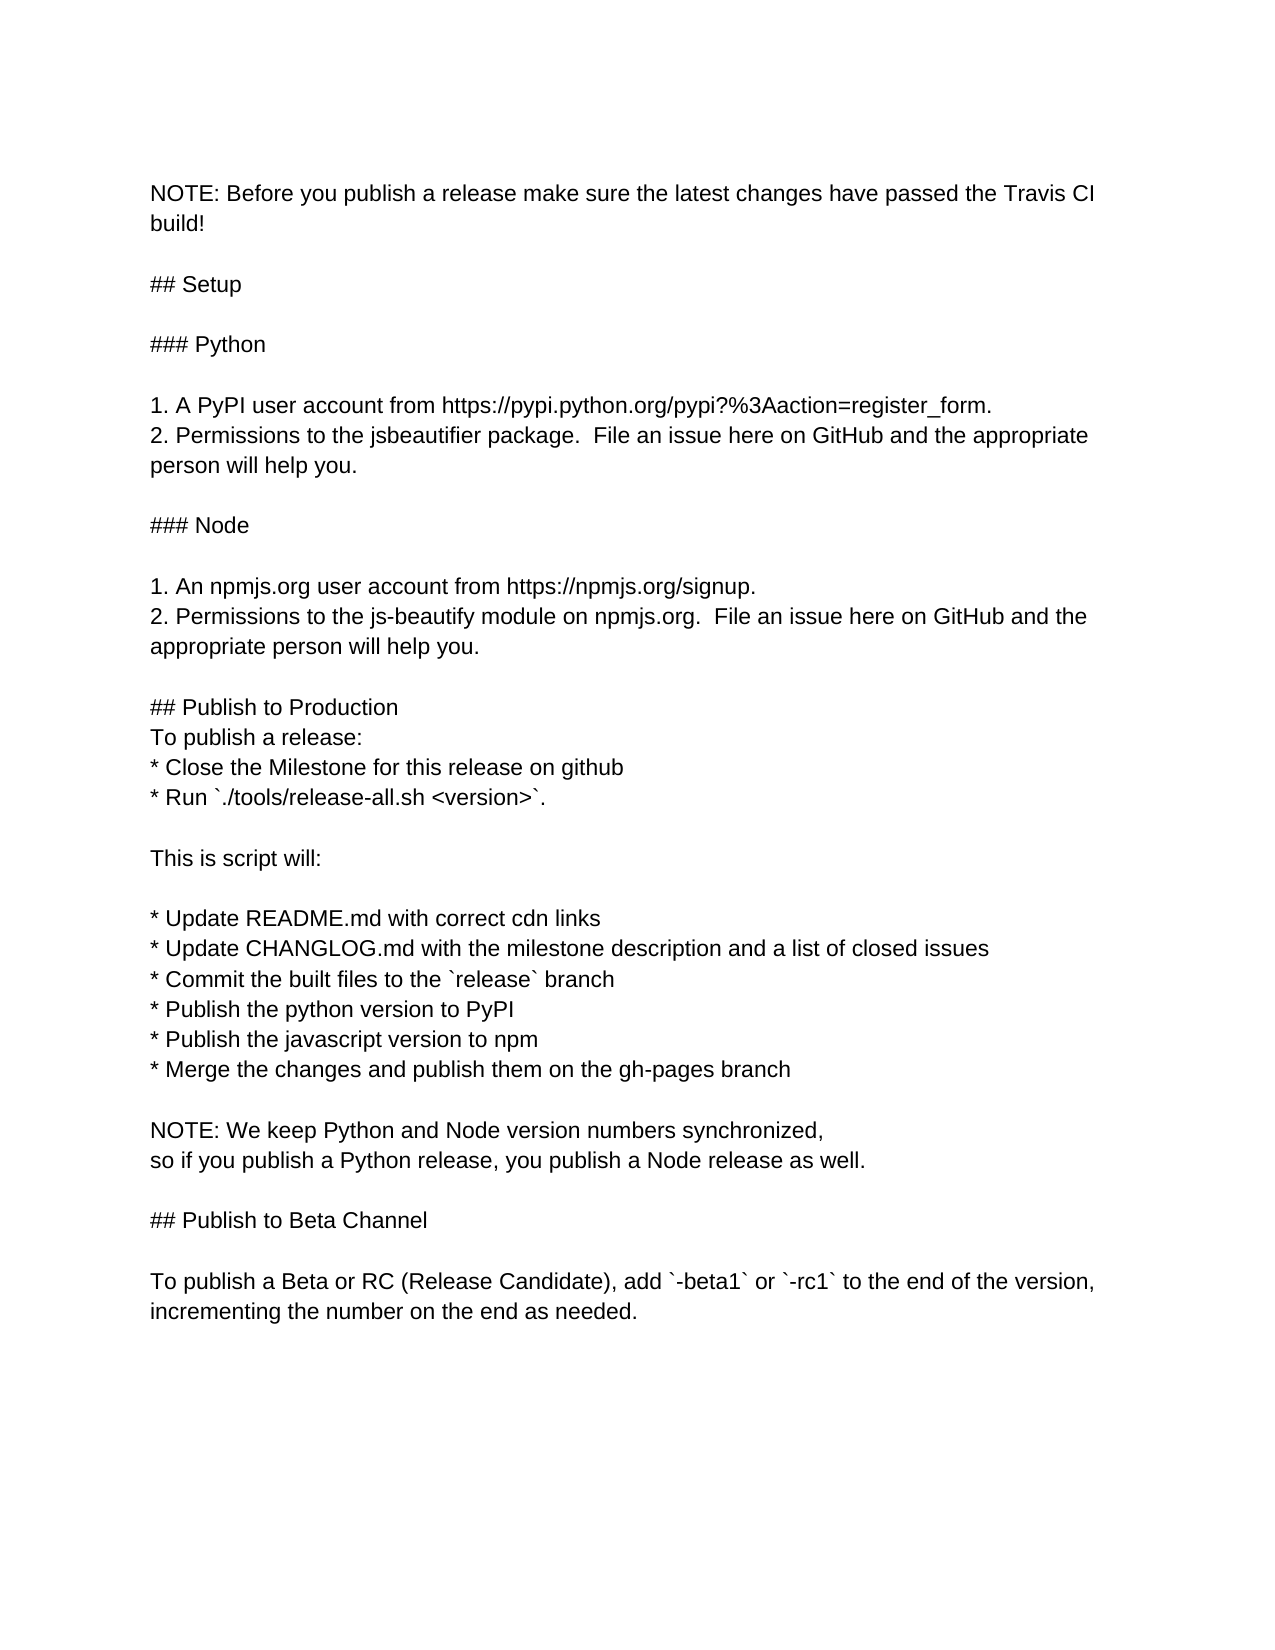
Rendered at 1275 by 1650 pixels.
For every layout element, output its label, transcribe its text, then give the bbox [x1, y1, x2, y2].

text NOTE: Before you publish a release make sure the latest changes have passed the Travis CI build! [150, 180, 1125, 237]
text * Merge the changes and publish them on the gh-pages branch [150, 1056, 1125, 1083]
text ## Publish to Beta Channel [150, 1207, 1125, 1234]
text * Run `./tools/release-all.sh <version>`. [150, 784, 1125, 811]
text 1. A PyPI user account from https://pypi.python.org/pypi?%3Aaction=register_form. [150, 392, 1125, 418]
text 2. Permissions to the jsbeautifier package. File an issue here on GitHub and the appropriate person will help you. [150, 422, 1125, 478]
text * Update README.md with correct cdn links [150, 905, 1125, 932]
text ## Publish to Production [150, 694, 1125, 720]
text ## Setup [150, 271, 1125, 297]
text This is script will: [150, 845, 1125, 871]
text 2. Permissions to the js-beautify module on npmjs.org. File an issue here on GitHub and the appropriate person will help you. [150, 603, 1125, 660]
text ### Python [150, 331, 1125, 358]
text To publish a release: [150, 724, 1125, 750]
text * Publish the python version to PyPI [150, 996, 1125, 1022]
text * Close the Milestone for this release on github [150, 754, 1125, 781]
text NOTE: We keep Python and Node version numbers synchronized, [150, 1117, 1125, 1143]
text ### Node [150, 512, 1125, 539]
text * Commit the built files to the `release` branch [150, 966, 1125, 992]
text 1. An npmjs.org user account from https://npmjs.org/signup. [150, 573, 1125, 599]
text so if you publish a Python release, you publish a Node release as well. [150, 1147, 1125, 1173]
text * Publish the javascript version to npm [150, 1026, 1125, 1052]
text To publish a Beta or RC (Release Candidate), add `-beta1` or `-rc1` to the end of the version, incrementing the number on the end as needed. [150, 1268, 1125, 1324]
text * Update CHANGLOG.md with the milestone description and a list of closed issues [150, 935, 1125, 962]
